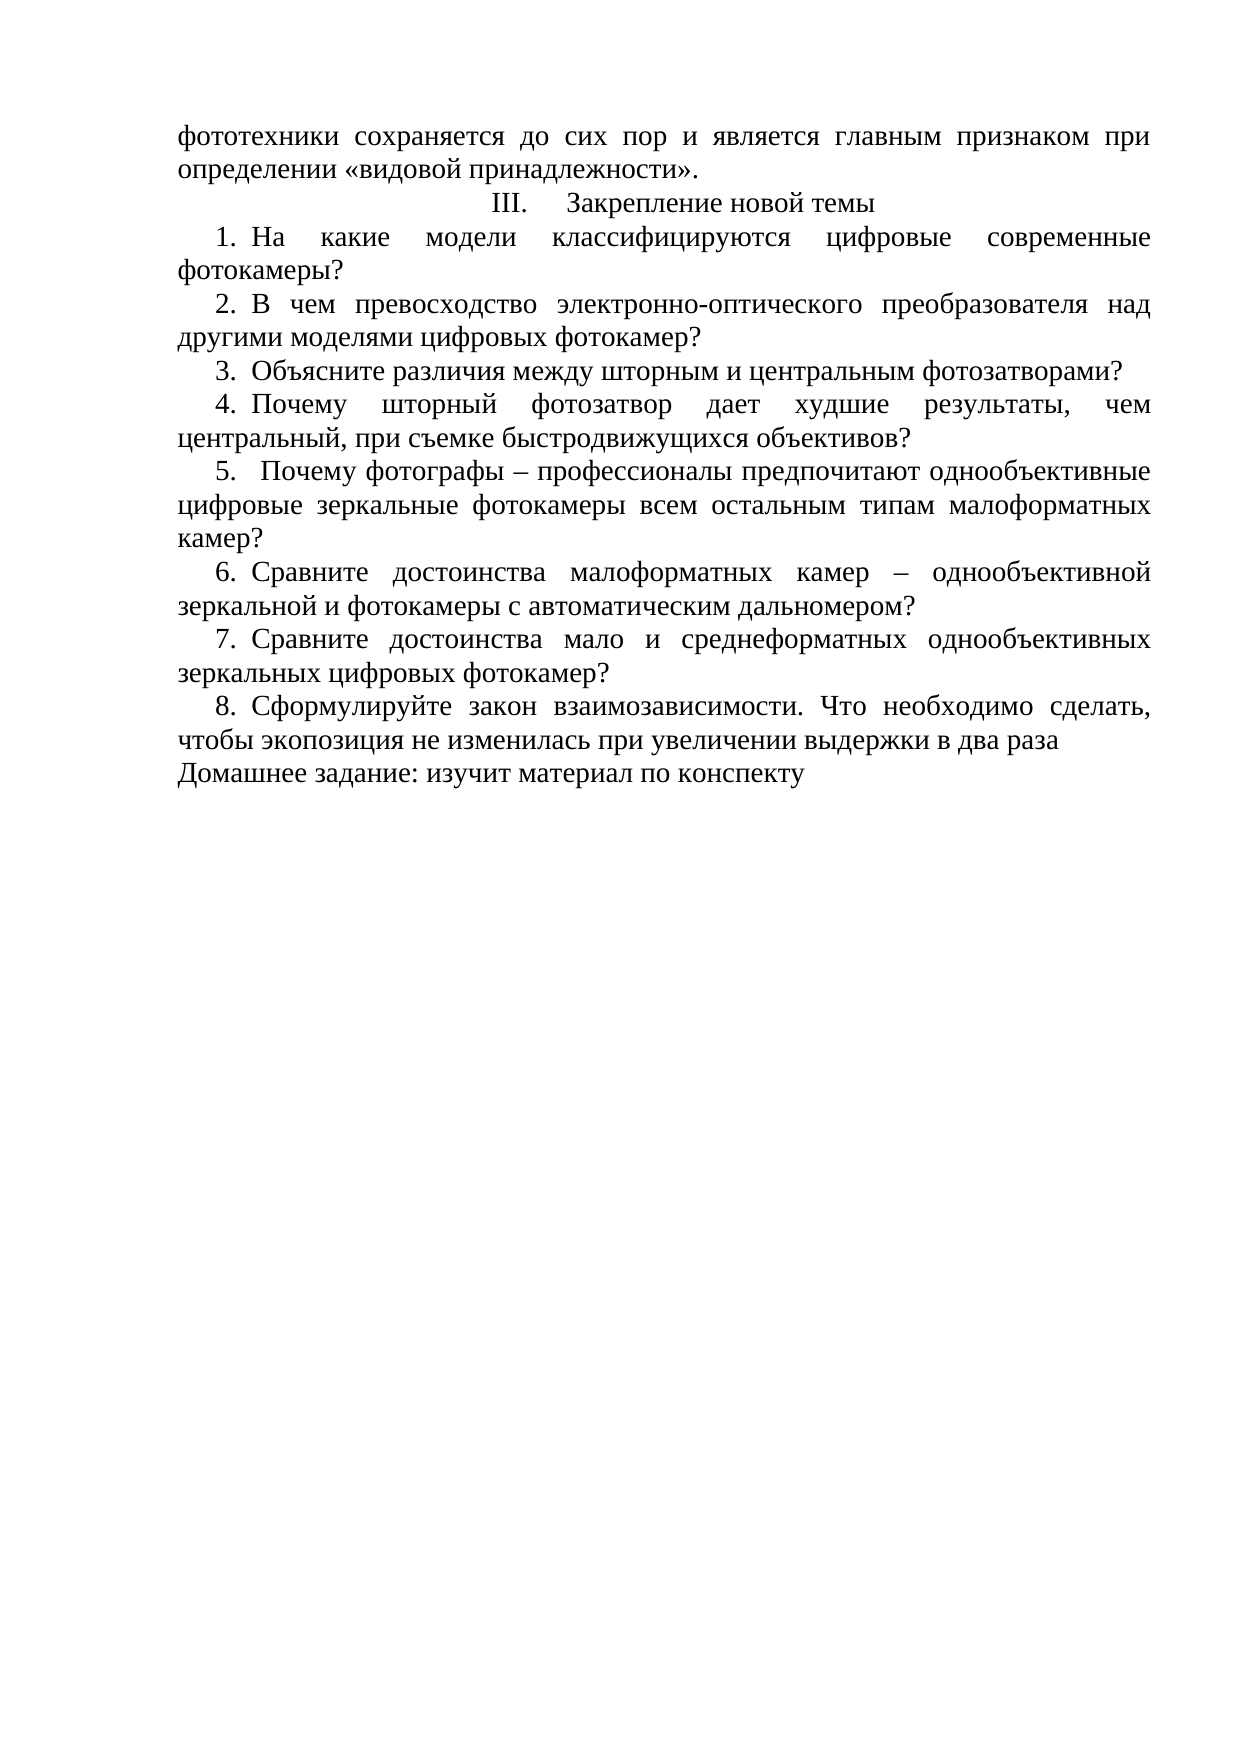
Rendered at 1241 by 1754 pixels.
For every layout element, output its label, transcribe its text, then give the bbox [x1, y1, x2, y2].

text Домашнее задание: изучит материал по конспекту [177, 755, 1152, 789]
list Почему шторный фотозатвор дает худшие результаты, чем центральный, при съемке быстродвижущихся объективов? [177, 386, 1152, 453]
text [177, 118, 1152, 185]
list Сравните достоинства малоформатных камер – однообъективной зеркальной и фотокамеры с автоматическим дальномером? [177, 554, 1152, 621]
list В чем превосходство электронно-оптического преобразователя над другими моделями цифровых фотокамер? [177, 286, 1152, 353]
list Сравните достоинства мало и среднеформатных однообъективных зеркальных цифровых фотокамер? [177, 621, 1152, 688]
list Сформулируйте закон взаимозависимости. Что необходимо сделать, чтобы экопозиция не изменилась при увеличении выдержки в два раза [177, 688, 1152, 755]
list Закрепление новой темы [215, 185, 1152, 219]
list Почему фотографы – профессионалы предпочитают однообъективные цифровые зеркальные фотокамеры всем остальным типам малоформатных камер? [177, 453, 1152, 554]
list На какие модели классифицируются цифровые современные фотокамеры? [177, 219, 1152, 286]
list Объясните различия между шторным и центральным фотозатворами? [177, 353, 1152, 386]
